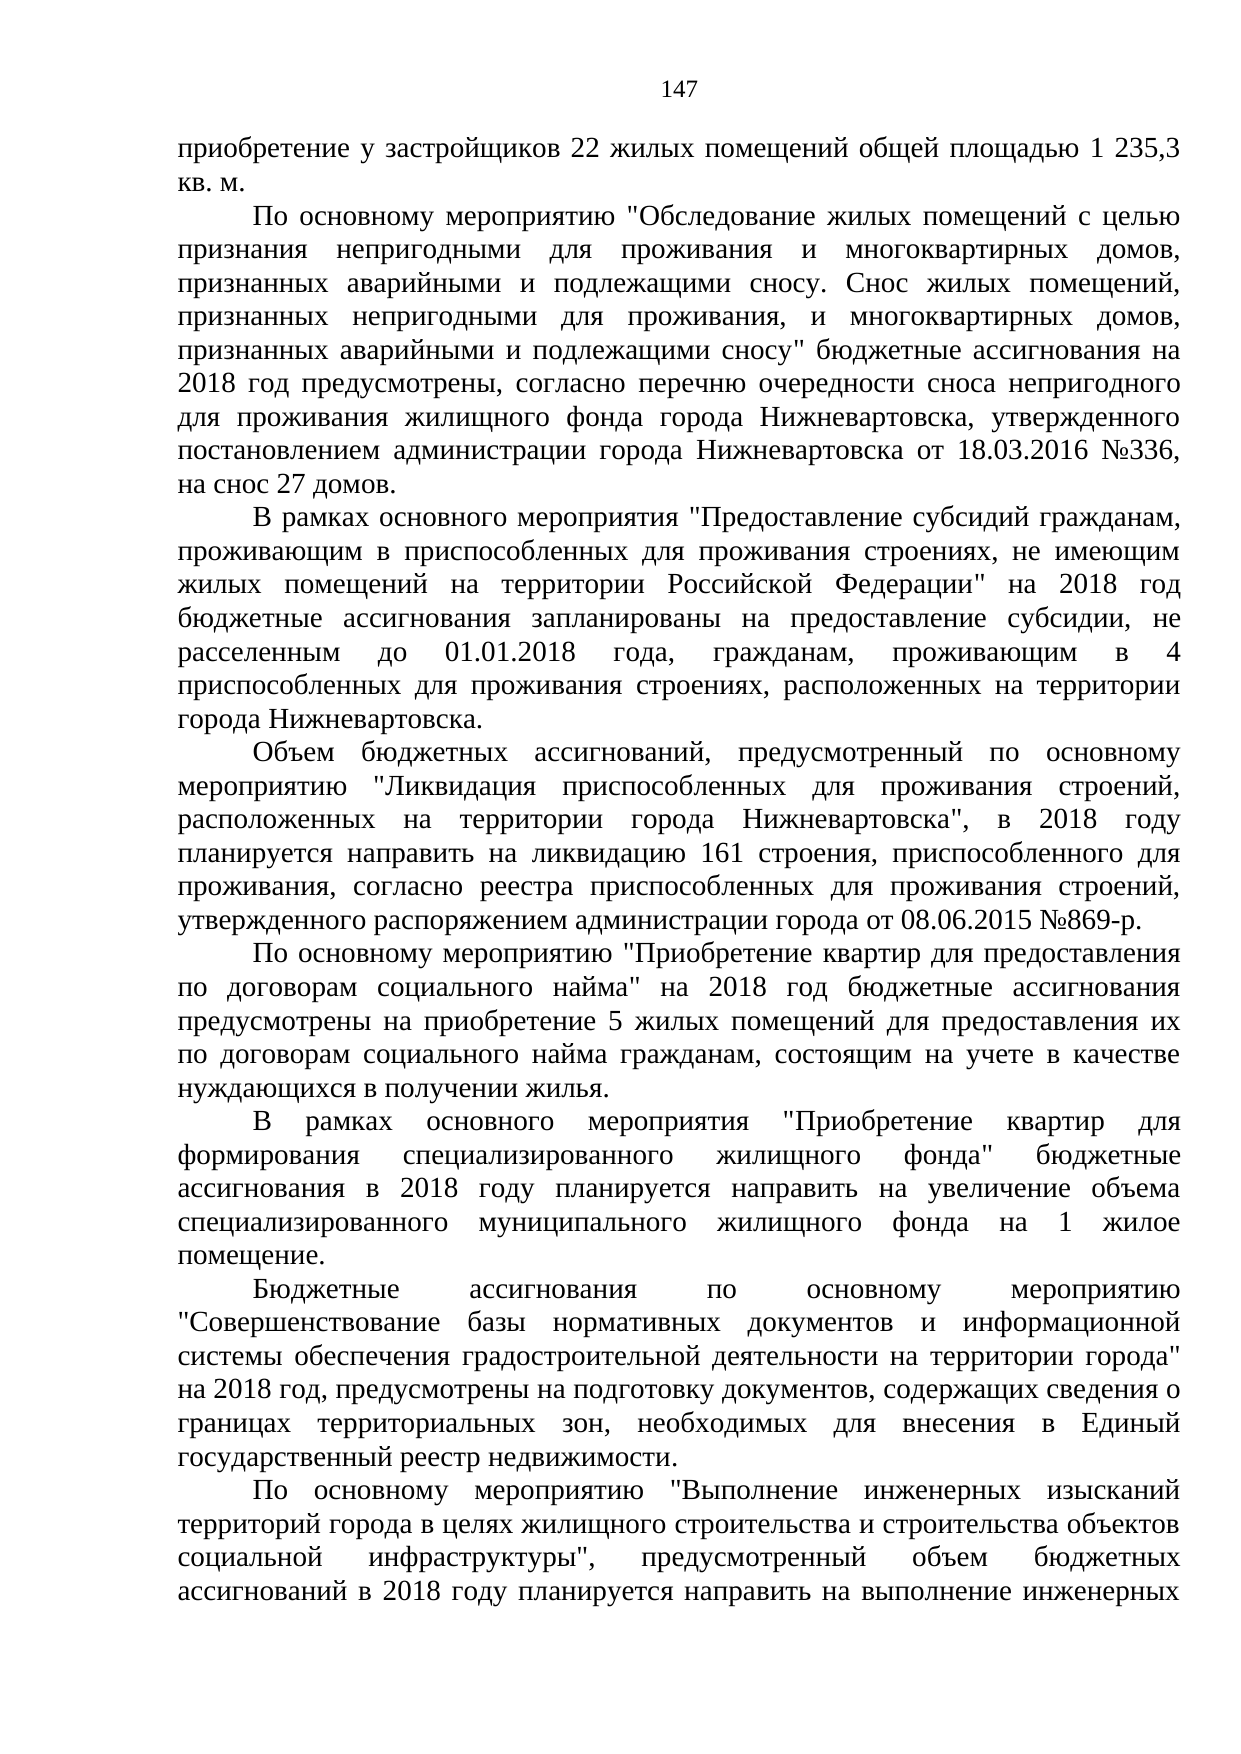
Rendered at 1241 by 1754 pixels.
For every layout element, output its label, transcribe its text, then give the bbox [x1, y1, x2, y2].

text По основному мероприятию "Обследование жилых помещений с целью признания непригодными для проживания и многоквартирных домов, признанных аварийными и подлежащими сносу. Снос жилых помещений, признанных непригодными для проживания, и многоквартирных домов, признанных аварийными и подлежащими сносу" бюджетные ассигнования на 2018 год предусмотрены, согласно перечню очередности сноса непригодного для проживания жилищного фонда города Нижневартовска, утвержденного постановлением администрации города Нижневартовска от 18.03.2016 №336, на снос 27 домов. [177, 198, 1181, 499]
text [177, 1472, 1181, 1606]
text Объем бюджетных ассигнований, предусмотренный по основному мероприятию "Ликвидация приспособленных для проживания строений, расположенных на территории города Нижневартовска", в 2018 году планируется направить на ликвидацию 161 строения, приспособленного для проживания, согласно реестра приспособленных для проживания строений, утвержденного распоряжением администрации города от 08.06.2015 №869-р. [177, 734, 1181, 936]
text В рамках основного мероприятия "Приобретение квартир для формирования специализированного жилищного фонда" бюджетные ассигнования в 2018 году планируется направить на увеличение объема специализированного муниципального жилищного фонда на 1 жилое помещение. [177, 1103, 1181, 1271]
text Бюджетные ассигнования по основному мероприятию "Совершенствование базы нормативных документов и информационной системы обеспечения градостроительной деятельности на территории города" на 2018 год, предусмотрены на подготовку документов, содержащих сведения о границах территориальных зон, необходимых для внесения в Единый государственный реестр недвижимости. [177, 1271, 1181, 1472]
text По основному мероприятию "Приобретение квартир для предоставления по договорам социального найма" на 2018 год бюджетные ассигнования предусмотрены на приобретение 5 жилых помещений для предоставления их по договорам социального найма гражданам, состоящим на учете в качестве нуждающихся в получении жилья. [177, 936, 1181, 1103]
text В рамках основного мероприятия "Предоставление субсидий гражданам, проживающим в приспособленных для проживания строениях, не имеющим жилых помещений на территории Российской Федерации" на 2018 год бюджетные ассигнования запланированы на предоставление субсидии, не расселенным до 01.01.2018 года, гражданам, проживающим в 4 приспособленных для проживания строениях, расположенных на территории города Нижневартовска. [177, 499, 1181, 734]
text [177, 131, 1181, 198]
